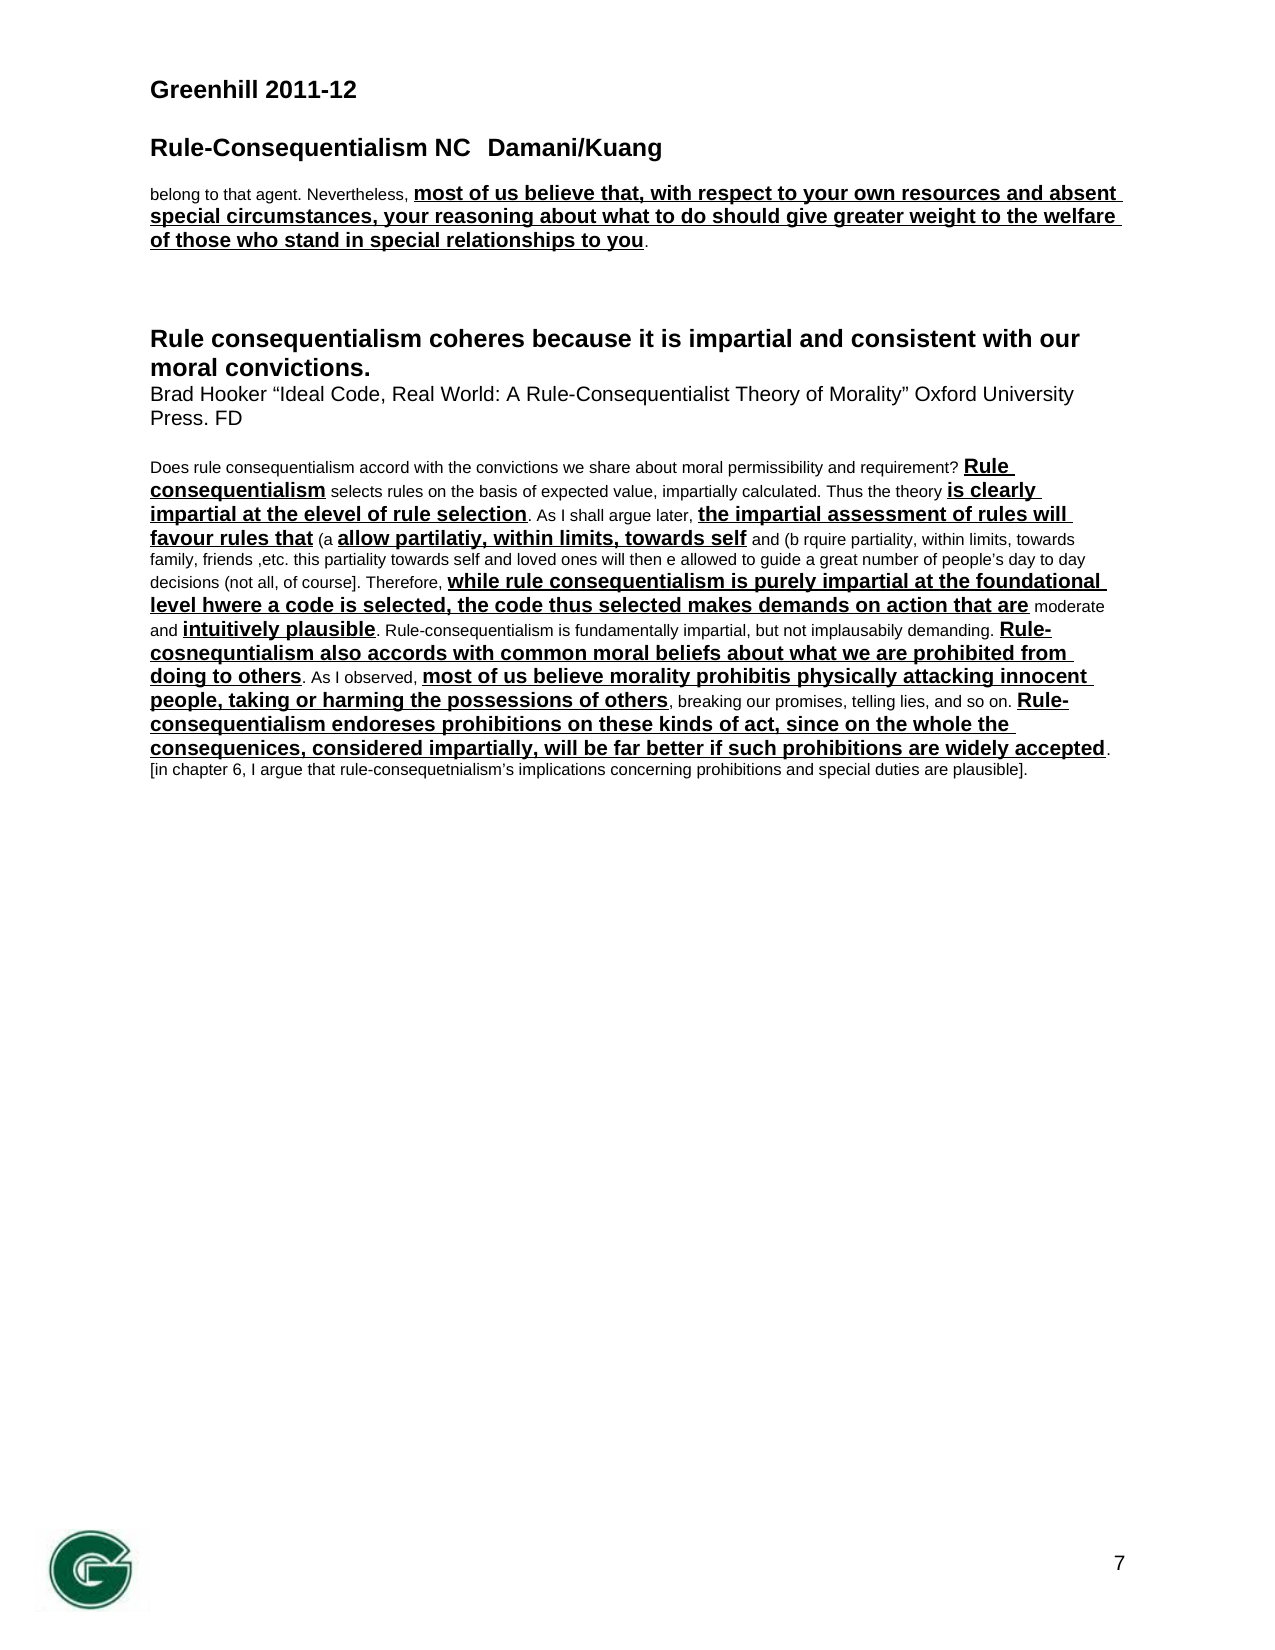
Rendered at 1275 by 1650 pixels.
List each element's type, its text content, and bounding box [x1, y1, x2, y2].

text Does rule consequentialism accord with the convictions we share about moral permissibility and requirement? Rule consequentialism selects rules on the basis of expected value, impartially calculated. Thus the theory is clearly impartial at the elevel of rule selection. As I shall argue later, the impartial assessment of rules will favour rules that (a allow partilatiy, within limits, towards self and (b rquire partiality, within limits, towards family, friends ,etc. this partiality towards self and loved ones will then e allowed to guide a great number of people’s day to day decisions (not all, of course]. Therefore, while rule consequentialism is purely impartial at the foundational level hwere a code is selected, the code thus selected makes demands on action that are moderate and intuitively plausible. Rule-consequentialism is fundamentally impartial, but not implausabily demanding. Rule-cosnequntialism also accords with common moral beliefs about what we are prohibited from doing to others. As I observed, most of us believe morality prohibitis physically attacking innocent people, taking or harming the possessions of others, breaking our promises, telling lies, and so on. Rule-consequentialism endoreses prohibitions on these kinds of act, since on the whole the consequenices, considered impartially, will be far better if such prohibitions are widely accepted. [in chapter 6, I argue that rule-consequetnialism’s implications concerning prohibitions and special duties are plausible]. [150, 453, 1125, 779]
picture [35, 1529, 150, 1612]
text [150, 180, 1125, 252]
text Rule consequentialism coheres because it is impartial and consistent with our moral convictions. [150, 324, 1125, 382]
text Brad Hooker “Ideal Code, Real World: A Rule-Consequentialist Theory of Morality” Oxford University Press. FD [150, 382, 1125, 429]
